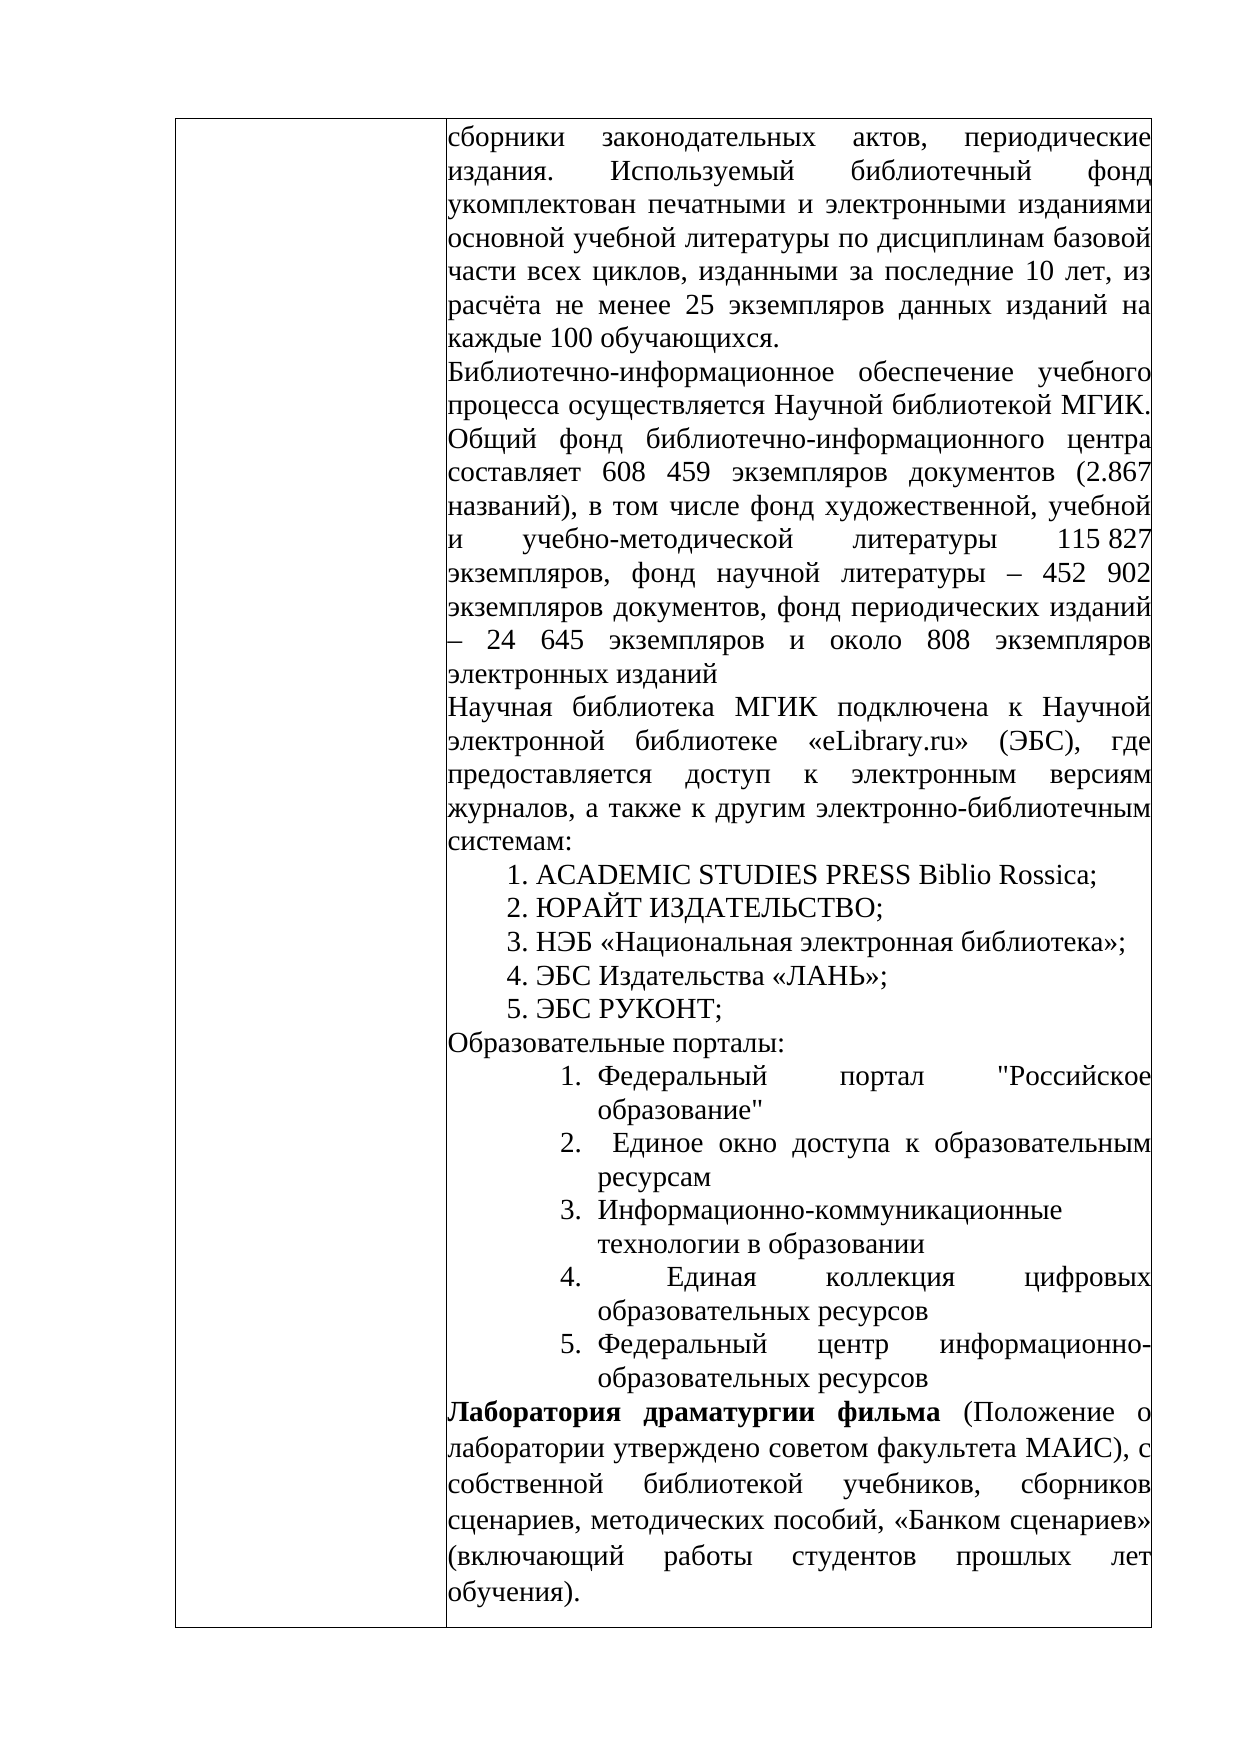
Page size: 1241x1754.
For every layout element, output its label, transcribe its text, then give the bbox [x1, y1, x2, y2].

table_cell Библиотечно-информационный центр имеет 202 посадочных места, обслуживание студентов всех форм обучения бесплатно. Имеется сегмент сети, построенный на беспроводной технологии Wi-Fi. Основными источниками учебной информации в библиотечно-информационном центре университета являются учебники, учебные и методические пособия, монографии, методические указания к выполнению студентами всех видов работ, предусмотренных учебными планами, энциклопедические справочники, сборники законодательных актов, периодические издания. Используемый библиотечный фонд укомплектован печатными и электронными изданиями основной учебной литературы по дисциплинам базовой части всех циклов, изданными за последние 10 лет, из расчёта не менее 25 экземпляров данных изданий на каждые 100 обучающихся. Библиотечно-информационное обеспечение учебного процесса осуществляется Научной библиотекой МГИК. Общий фонд библиотечно-информационного центра составляет 608 459 экземпляров документов (2.867 названий), в том числе фонд художественной, учебной и учебно-методической литературы 115 827 экземпляров, фонд научной литературы – 452 902 экземпляров документов, фонд периодических изданий – 24 645 экземпляров и около 808 экземпляров электронных изданий Научная библиотека МГИК подключена к Научной электронной библиотеке «eLibrary.ru» (ЭБС), где предоставляется доступ к электронным версиям журналов, а также к другим электронно-библиотечным системам: 1. ACADEMIC STUDIES PRESS Biblio Rossica; 2. ЮРАЙТ ИЗДАТЕЛЬСТВО; 3. НЭБ «Национальная электронная библиотека»; 4. ЭБС Издательства «ЛАНЬ»; 5. ЭБС РУКОНТ; Образовательные порталы: Федеральный портал "Российское образование" Единое окно доступа к образовательным ресурсам Информационно-коммуникационные технологии в образовании Единая коллекция цифровых образовательных ресурсов Федеральный центр информационно-образовательных ресурсов Лаборатория драматургии фильма (Положение о лаборатории утверждено советом факультета МАИС), с собственной библиотекой учебников, сборников сценариев, методических пособий, «Банком сценариев» (включающий работы студентов прошлых лет обучения). [447, 857, 1151, 1627]
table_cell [176, 119, 446, 1627]
